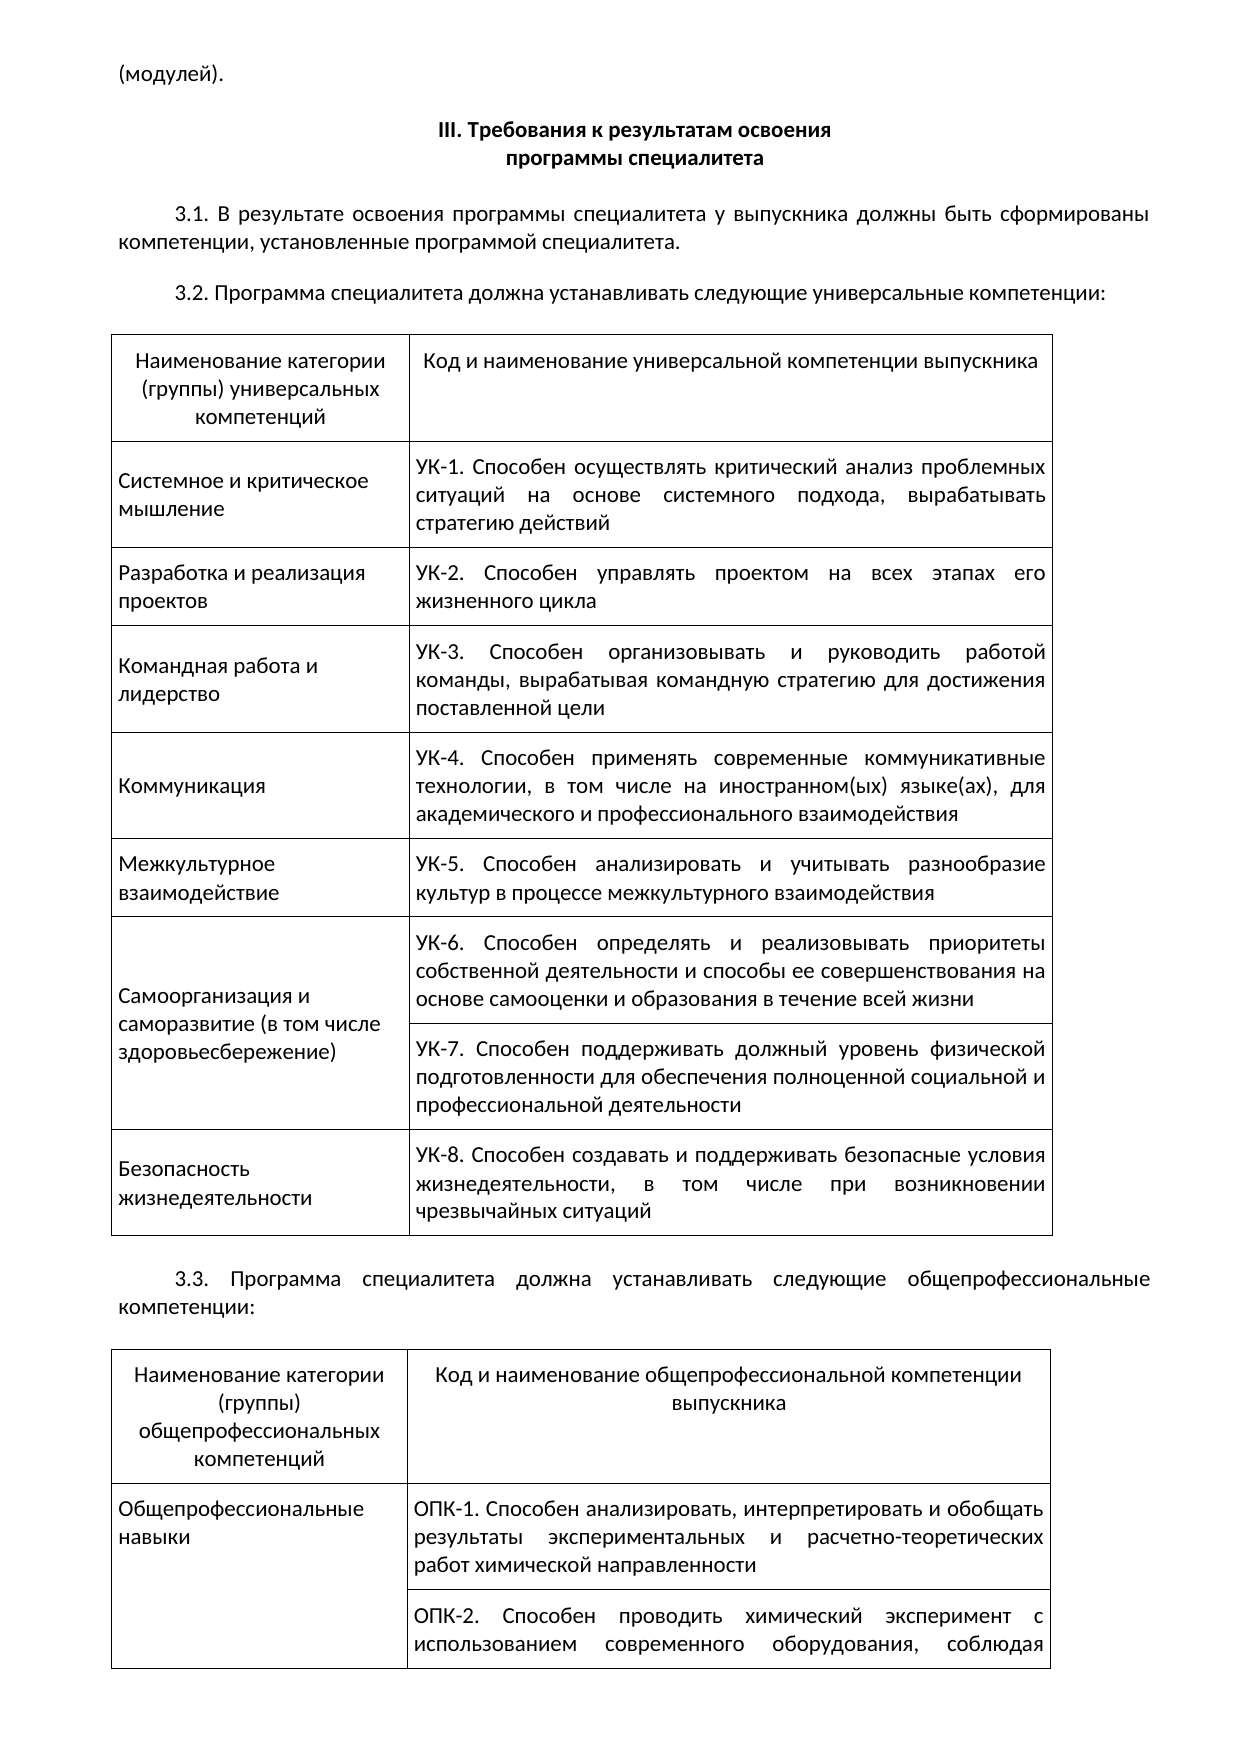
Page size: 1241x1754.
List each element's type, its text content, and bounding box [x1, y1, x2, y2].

title III. Требования к результатам освоения [118, 115, 1152, 143]
table_cell УК-8. Способен создавать и поддерживать безопасные условия жизнедеятельности, в том числе при возникновении чрезвычайных ситуаций [410, 1130, 1052, 1235]
table_cell Общепрофессиональные навыки [112, 1484, 407, 1667]
table_cell Межкультурное взаимодействие [112, 839, 409, 916]
table_cell Коммуникация [112, 733, 409, 838]
table_cell УК-6. Способен определять и реализовывать приоритеты собственной деятельности и способы ее совершенствования на основе самооценки и образования в течение всей жизни [410, 917, 1052, 1023]
table_cell УК-2. Способен управлять проектом на всех этапах его жизненного цикла [410, 548, 1052, 625]
text 3.1. В результате освоения программы специалитета у выпускника должны быть сформированы компетенции, установленные программой специалитета. [118, 199, 1152, 255]
table_cell УК-1. Способен осуществлять критический анализ проблемных ситуаций на основе системного подхода, вырабатывать стратегию действий [410, 442, 1052, 547]
table_cell УК-5. Способен анализировать и учитывать разнообразие культур в процессе межкультурного взаимодействия [410, 839, 1052, 916]
table_cell Разработка и реализация проектов [112, 548, 409, 625]
table_cell Системное и критическое мышление [112, 442, 409, 547]
table_cell Самоорганизация и саморазвитие (в том числе здоровьесбережение) [112, 917, 409, 1129]
text 3.2. Программа специалитета должна устанавливать следующие универсальные компетенции: [118, 278, 1152, 306]
table_cell ОПК-1. Способен анализировать, интерпретировать и обобщать результаты экспериментальных и расчетно-теоретических работ химической направленности [408, 1484, 1050, 1589]
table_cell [408, 1590, 1050, 1667]
text 3.3. Программа специалитета должна устанавливать следующие общепрофессиональные компетенции: [118, 1264, 1152, 1320]
table_cell УК-7. Способен поддерживать должный уровень физической подготовленности для обеспечения полноценной социальной и профессиональной деятельности [410, 1024, 1052, 1129]
table_header Код и наименование общепрофессиональной компетенции выпускника [408, 1350, 1050, 1483]
table_header Код и наименование универсальной компетенции выпускника [410, 335, 1052, 441]
title программы специалитета [118, 143, 1152, 171]
table_cell УК-3. Способен организовывать и руководить работой команды, вырабатывая командную стратегию для достижения поставленной цели [410, 626, 1052, 732]
table_cell УК-4. Способен применять современные коммуникативные технологии, в том числе на иностранном(ых) языке(ах), для академического и профессионального взаимодействия [410, 733, 1052, 838]
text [118, 59, 1152, 87]
table_header Наименование категории (группы) универсальных компетенций [112, 335, 409, 441]
table_cell Безопасность жизнедеятельности [112, 1130, 409, 1235]
table_cell Командная работа и лидерство [112, 626, 409, 732]
table_header Наименование категории (группы) общепрофессиональных компетенций [112, 1350, 407, 1483]
